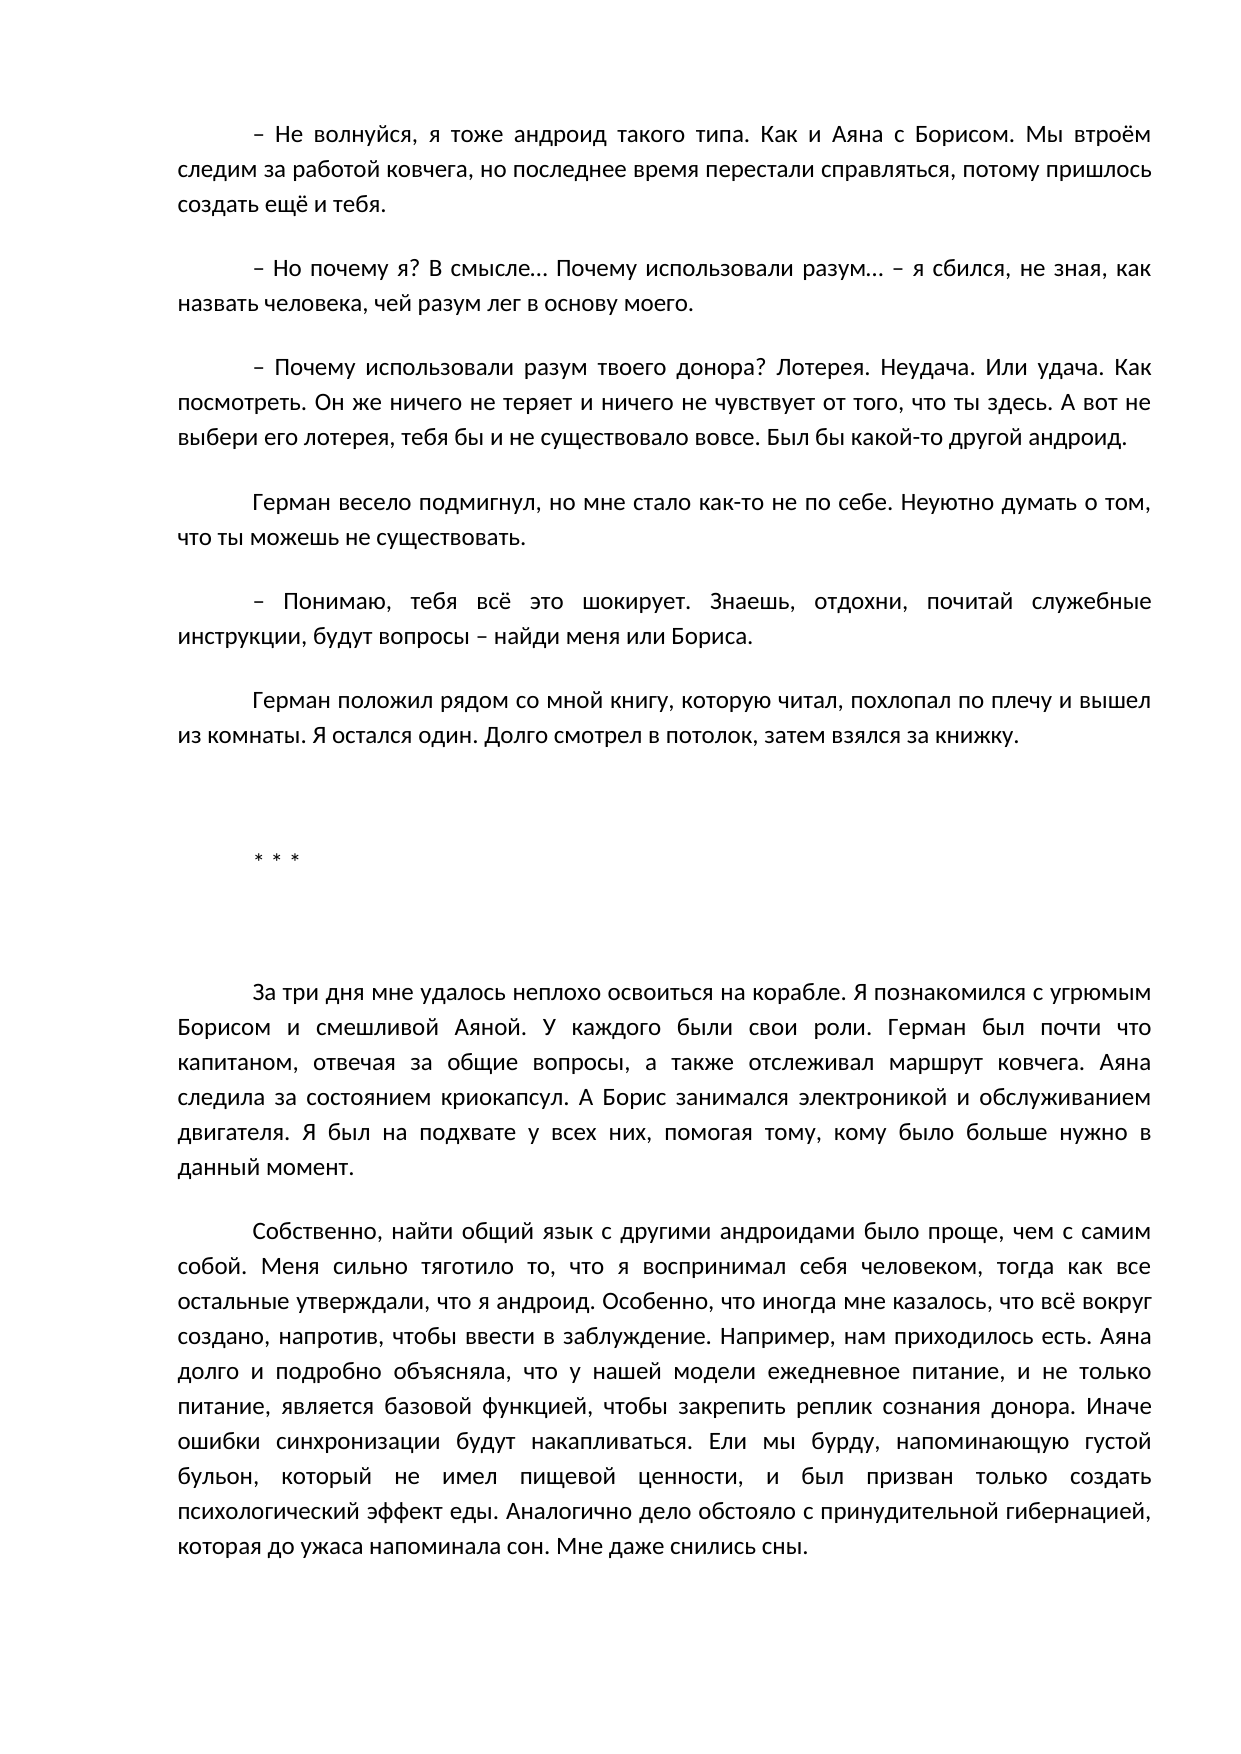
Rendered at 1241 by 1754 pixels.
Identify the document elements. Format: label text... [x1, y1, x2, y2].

text Герман положил рядом со мной книгу, которую читал, похлопал по плечу и вышел из комнаты. Я остался один. Долго смотрел в потолок, затем взялся за книжку. [177, 684, 1152, 749]
text За три дня мне удалось неплохо освоиться на корабле. Я познакомился с угрюмым Борисом и смешливой Аяной. У каждого были свои роли. Герман был почти что капитаном, отвечая за общие вопросы, а также отслеживал маршрут ковчега. Аяна следила за состоянием криокапсул. А Борис занимался электроникой и обслуживанием двигателя. Я был на подхвате у всех них, помогая тому, кому было больше нужно в данный момент. [177, 976, 1152, 1181]
text Герман весело подмигнул, но мне стало как-то не по себе. Неуютно думать о том, что ты можешь не существовать. [177, 486, 1152, 551]
text Собственно, найти общий язык с другими андроидами было проще, чем с самим собой. Меня сильно тяготило то, что я воспринимал себя человеком, тогда как все остальные утверждали, что я андроид. Особенно, что иногда мне казалось, что всё вокруг создано, напротив, чтобы ввести в заблуждение. Например, нам приходилось есть. Аяна долго и подробно объясняла, что у нашей модели ежедневное питание, и не только питание, является базовой функцией, чтобы закрепить реплик сознания донора. Иначе ошибки синхронизации будут накапливаться. Ели мы бурду, напоминающую густой бульон, который не имел пищевой ценности, и был призван только создать психологический эффект еды. Аналогично дело обстояло с принудительной гибернацией, которая до ужаса напоминала сон. Мне даже снились сны. [177, 1215, 1152, 1560]
text – Не волнуйся, я тоже андроид такого типа. Как и Аяна с Борисом. Мы втроём следим за работой ковчега, но последнее время перестали справляться, потому пришлось создать ещё и тебя. [177, 118, 1152, 219]
text – Почему использовали разум твоего донора? Лотерея. Неудача. Или удача. Как посмотреть. Он же ничего не теряет и ничего не чувствует от того, что ты здесь. А вот не выбери его лотерея, тебя бы и не существовало вовсе. Был бы какой-то другой андроид. [177, 351, 1152, 452]
text * * * [177, 847, 1152, 878]
text – Но почему я? В смысле… Почему использовали разум… – я сбился, не зная, как назвать человека, чей разум лег в основу моего. [177, 252, 1152, 318]
text – Понимаю, тебя всё это шокирует. Знаешь, отдохни, почитай служебные инструкции, будут вопросы – найди меня или Бориса. [177, 585, 1152, 650]
